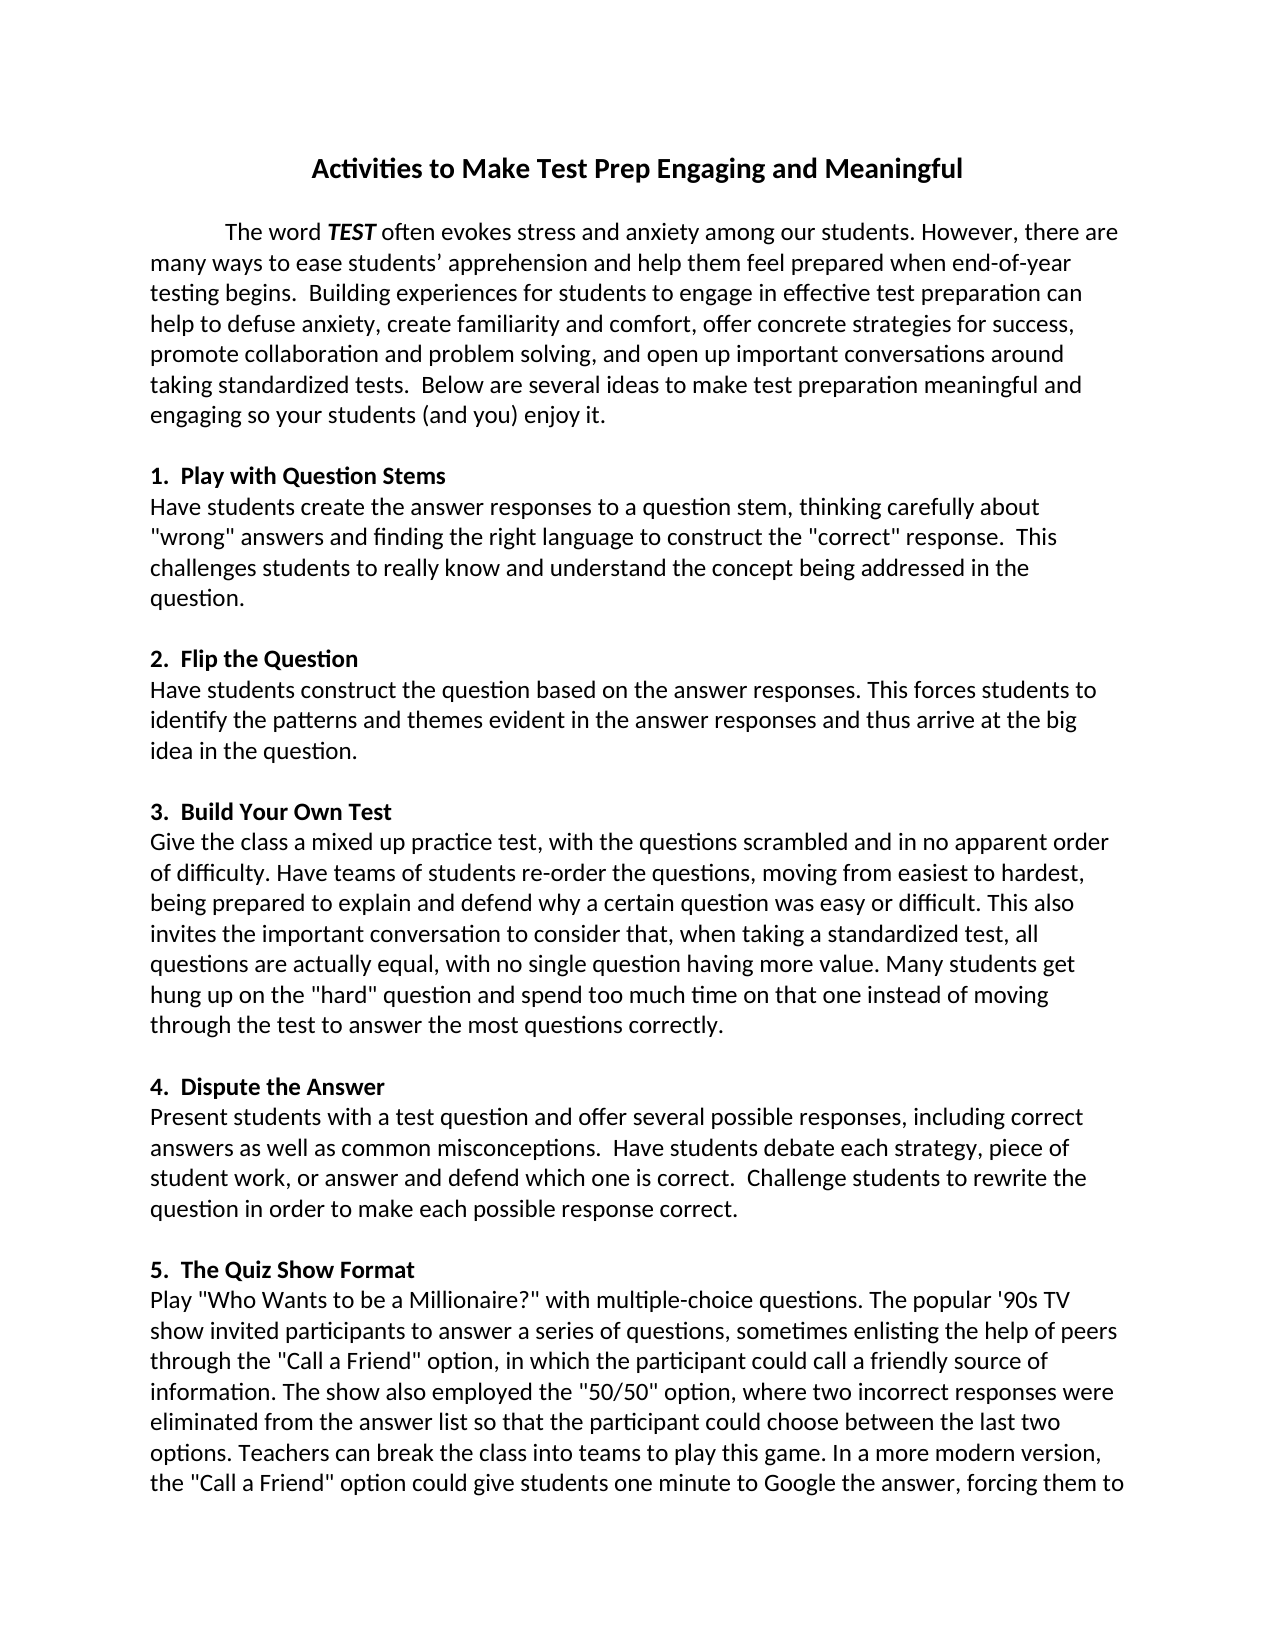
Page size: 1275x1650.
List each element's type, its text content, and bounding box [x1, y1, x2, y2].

text Present students with a test question and offer several possible responses, including correct answers as well as common misconceptions. Have students debate each strategy, piece of student work, or answer and defend which one is correct. Challenge students to rewrite the question in order to make each possible response correct. [150, 1101, 1125, 1223]
text 3. Build Your Own Test [150, 796, 1125, 827]
text 4. Dispute the Answer [150, 1071, 1125, 1101]
text The word TEST often evokes stress and anxiety among our students. However, there are many ways to ease students’ apprehension and help them feel prepared when end-of-year testing begins. Building experiences for students to engage in effective test preparation can help to defuse anxiety, create familiarity and comfort, offer concrete strategies for success, promote collaboration and problem solving, and open up important conversations around taking standardized tests. Below are several ideas to make test preparation meaningful and engaging so your students (and you) enjoy it. [150, 216, 1125, 430]
text Activities to Make Test Prep Engaging and Meaningful [150, 150, 1125, 186]
text 2. Flip the Question [150, 643, 1125, 674]
text 1. Play with Question Stems [150, 460, 1125, 491]
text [150, 1284, 1125, 1498]
text 5. The Quiz Show Format [150, 1254, 1125, 1284]
text Have students construct the question based on the answer responses. This forces students to identify the patterns and themes evident in the answer responses and thus arrive at the big idea in the question. [150, 674, 1125, 766]
text Give the class a mixed up practice test, with the questions scrambled and in no apparent order of difficulty. Have teams of students re-order the questions, moving from easiest to hardest, being prepared to explain and defend why a certain question was easy or difficult. This also invites the important conversation to consider that, when taking a standardized test, all questions are actually equal, with no single question having more value. Many students get hung up on the "hard" question and spend too much time on that one instead of moving through the test to answer the most questions correctly. [150, 827, 1125, 1040]
text Have students create the answer responses to a question stem, thinking carefully about "wrong" answers and finding the right language to construct the "correct" response. This challenges students to really know and understand the concept being addressed in the question. [150, 491, 1125, 613]
